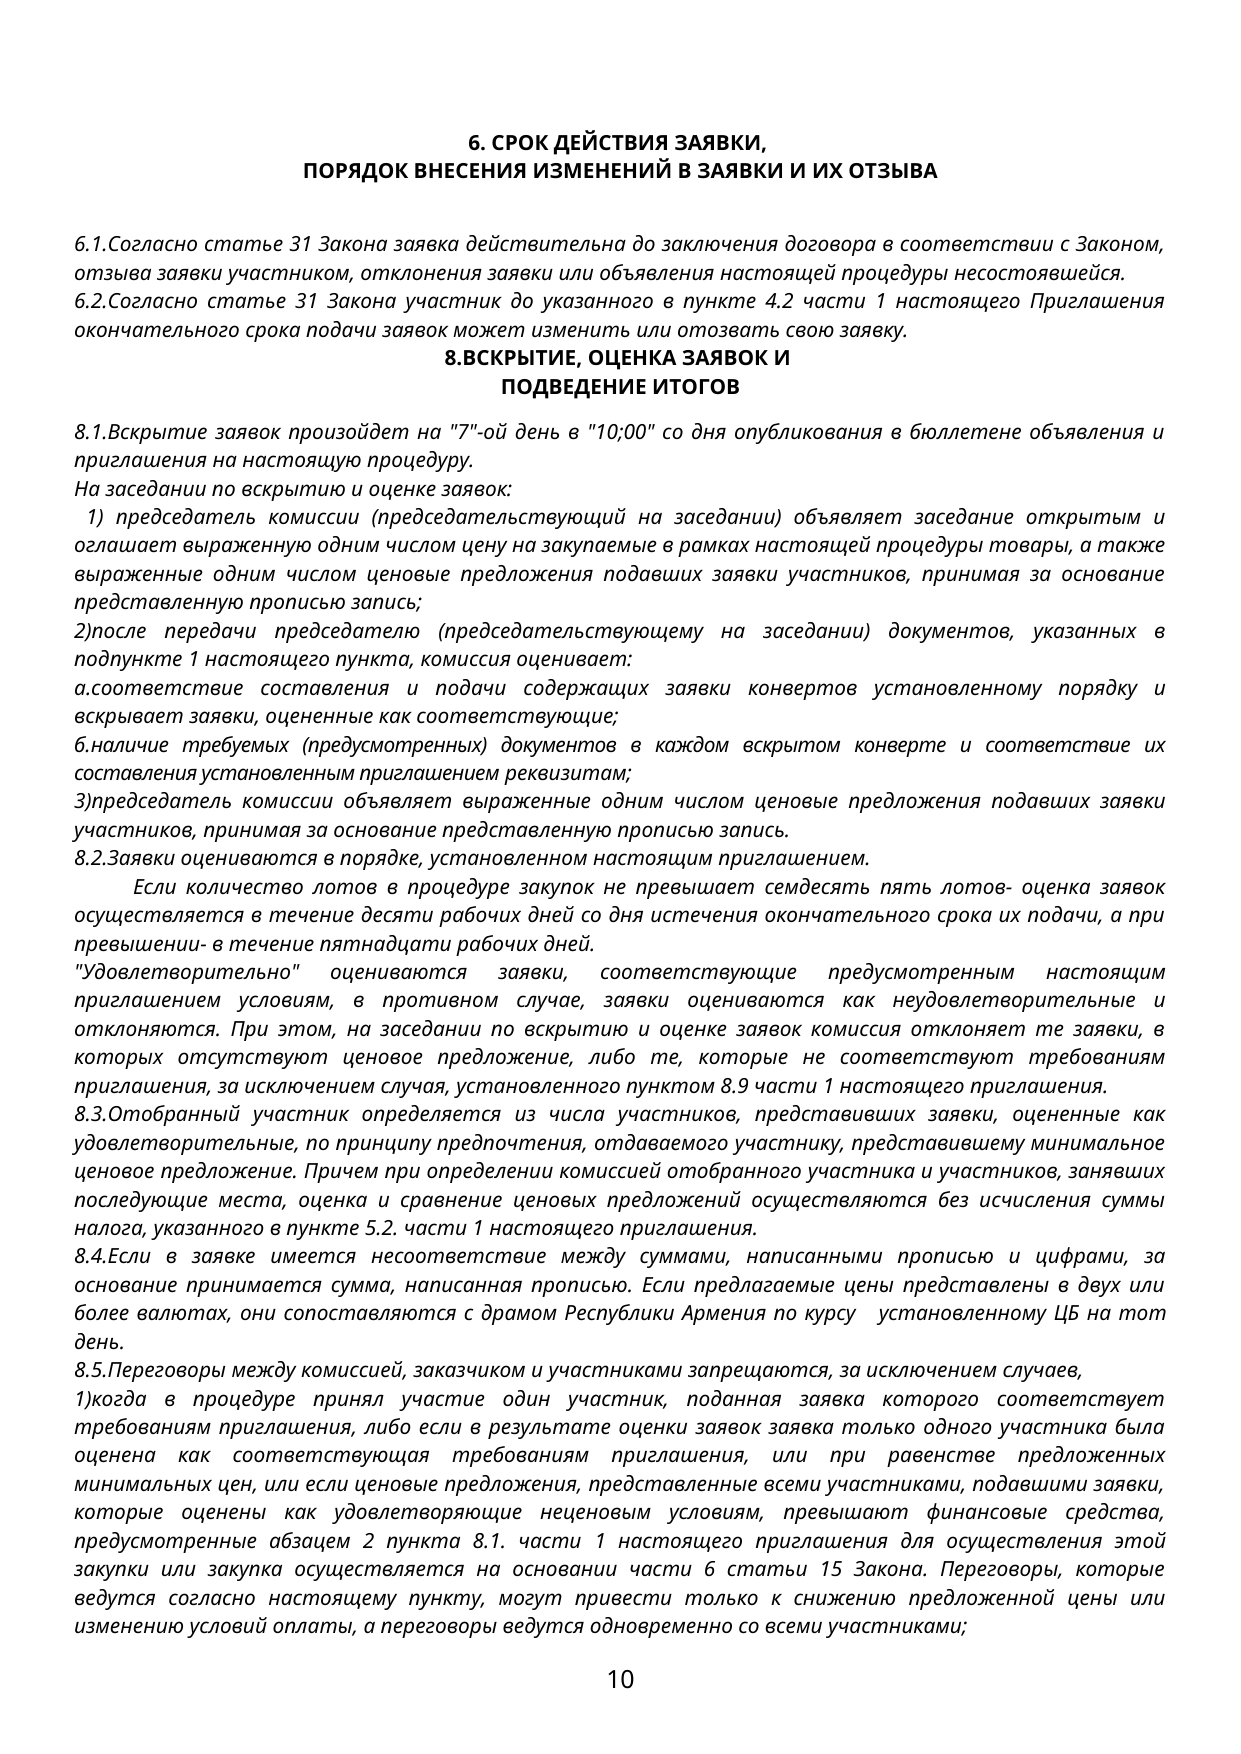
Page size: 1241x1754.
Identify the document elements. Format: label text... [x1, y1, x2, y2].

text 2)после передачи председателю (председательствующему на заседании) документов, указанных в подпункте 1 настоящего пункта, комиссия оценивает: [74, 616, 1167, 673]
text 8.1.Вскрытие заявок произойдет на "7"-ой день в "10;00" со дня опубликования в бюллетене объявления и приглашения на настоящую процедуру. [74, 417, 1167, 474]
text б.наличие требуемых (предусмотренных) документов в каждом вскрытом конверте и соответствие их составления установленным приглашением реквизитам; [74, 730, 1167, 787]
text 3)председатель комиссии объявляет выраженные одним числом ценовые предложения подавших заявки участников, принимая за основание представленную прописью запись. [74, 787, 1167, 843]
text 8.ВСКРЫТИЕ, ОЦЕНКА ЗАЯВОК И ПОДВЕДЕНИЕ ИТОГОВ [74, 343, 1167, 400]
text "Удовлетворительно" оцениваются заявки, соответствующие предусмотренным настоящим приглашением условиям, в противном случае, заявки оцениваются как неудовлетворительные и отклоняются. При этом, на заседании по вскрытию и оценке заявок комиссия отклоняет те заявки, в которых отсутствуют ценовое предложение, либо те, которые не соответствуют требованиям приглашения, за исключением случая, установленного пунктом 8.9 части 1 настоящего приглашения. [74, 957, 1167, 1099]
text 1)когда в процедуре принял участие один участник, поданная заявка которого соответствует требованиям приглашения, либо если в результате оценки заявок заявка только одного участника была оценена как соответствующая требованиям приглашения, или при равенстве предложенных минимальных цен, или если ценовые предложения, представленные всеми участниками, подавшими заявки, которые оценены как удовлетворяющие неценовым условиям, превышают финансовые средства, предусмотренные абзацем 2 пункта 8.1. части 1 настоящего приглашения для осуществления этой закупки или закупка осуществляется на основании части 6 статьи 15 Закона. Переговоры, которые ведутся согласно настоящему пункту, могут привести только к снижению предложенной цены или изменению условий оплаты, а переговоры ведутся одновременно со всеми участниками; [74, 1384, 1167, 1640]
text 8.2.Заявки оцениваются в порядке, установленном настоящим приглашением. [74, 843, 1167, 872]
text На заседании по вскрытию и оценке заявок: [74, 474, 1167, 502]
text 6. СРОК ДЕЙСТВИЯ ЗАЯВКИ, ПОРЯДОК ВНЕСЕНИЯ ИЗМЕНЕНИЙ В ЗАЯВКИ И ИХ ОТЗЫВА [133, 128, 1108, 184]
text 8.5.Переговоры между комиссией, заказчиком и участниками запрещаются, за исключением случаев, [74, 1355, 1167, 1384]
text 6.1.Согласно статье 31 Закона заявка действительна до заключения договора в соответствии с Законом, отзыва заявки участником, отклонения заявки или объявления настоящей процедуры несостоявшейся. [74, 229, 1167, 286]
text 8.3.Отобранный участник определяется из числа участников, представивших заявки, оцененные как удовлетворительные, по принципу предпочтения, отдаваемого участнику, представившему минимальное ценовое предложение. Причем при определении комиссией отобранного участника и участников, занявших последующие места, оценка и сравнение ценовых предложений осуществляются без исчисления суммы налога, указанного в пункте 5.2. части 1 настоящего приглашения. [74, 1099, 1167, 1242]
text а.соответствие составления и подачи содержащих заявки конвертов установленному порядку и вскрывает заявки, оцененные как соответствующие; [74, 673, 1167, 730]
text 1) председатель комиссии (председательствующий на заседании) объявляет заседание открытым и оглашает выраженную одним числом цену на закупаемые в рамках настоящей процедуры товары, а также выраженные одним числом ценовые предложения подавших заявки участников, принимая за основание представленную прописью запись; [74, 502, 1167, 616]
text 8.4.Если в заявке имеется несоответствие между суммами, написанными прописью и цифрами, за основание принимается сумма, написанная прописью. Если предлагаемые цены представлены в двух или более валютах, они сопоставляются с драмом Республики Армения по курсу установленному ЦБ на тот день. [74, 1242, 1167, 1355]
text Если количество лотов в процедуре закупок не превышает семдесять пять лотов- оценка заявок осуществляется в течение десяти рабочих дней со дня истечения окончательного срока их подачи, а при превышении- в течение пятнадцати рабочих дней. [74, 872, 1167, 957]
text 6.2.Согласно статье 31 Закона участник до указанного в пункте 4.2 части 1 настоящего Приглашения окончательного срока подачи заявок может изменить или отозвать свою заявку. [74, 286, 1167, 343]
